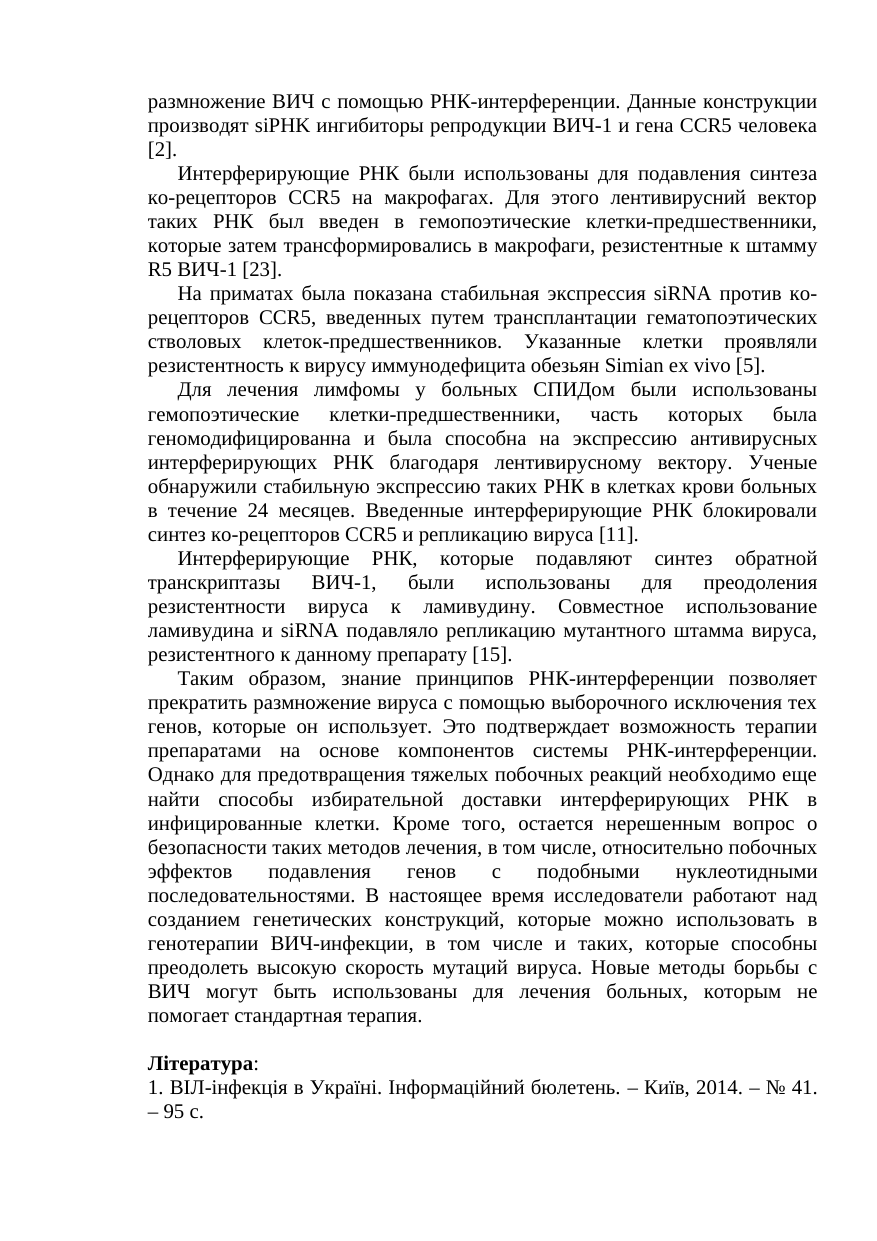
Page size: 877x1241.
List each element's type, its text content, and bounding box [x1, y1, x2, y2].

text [148, 89, 818, 161]
list 1. ВІЛ-інфекція в Україні. Інформаційний бюлетень. – Київ, 2014. – № 41. – 95 с. [148, 1075, 818, 1123]
text Интерферирующие РНК, которые подавляют синтез обратной транскриптазы ВИЧ-1, были использованы для преодоления резистентности вируса к ламивудину. Совместное использование ламивудина и siRNA подавляло репликацию мутантного штамма вируса, резистентного к данному препарату [15]. [148, 546, 818, 666]
text Таким образом, знание принципов РНК-интерференции позволяет прекратить размножение вируса с помощью выборочного исключения тех генов, которые он использует. Это подтверждает возможность терапии препаратами на основе компонентов системы РНК-интерференции. Однако для предотвращения тяжелых побочных реакций необходимо еще найти способы избирательной доставки интерферирующих РНК в инфицированные клетки. Кроме того, остается нерешенным вопрос о безопасности таких методов лечения, в том числе, относительно побочных эффектов подавления генов с подобными нуклеотидными последовательностями. В настоящее время исследователи работают над созданием генетических конструкций, которые можно использовать в генотерапии ВИЧ-инфекции, в том числе и таких, которые способны преодолеть высокую скорость мутаций вируса. Новые методы борьбы с ВИЧ могут быть использованы для лечения больных, которым не помогает стандартная терапия. [148, 666, 818, 1027]
text На приматах была показана стабильная экспрессия siRNA против ко-рецепторов CCR5, введенных путем трансплантации гематопоэтических стволовых клеток-предшественников. Указанные клетки проявляли резистентность к вирусу иммунодефицита обезьян Simian ex vivo [5]. [148, 281, 818, 377]
text Літературa: [148, 1051, 818, 1075]
text Интерферирующие РНК были использованы для подавления синтеза ко-рецепторов CCR5 на макрофагах. Для этого лентивирусний вектор таких РНК был введен в гемопоэтические клетки-предшественники, которые затем трансформировались в макрофаги, резистентные к штамму R5 ВИЧ-1 [23]. [148, 161, 818, 281]
text Для лечения лимфомы у больных СПИДом были использованы гемопоэтические клетки-предшественники, часть которых была геномодифицированна и была способна на экспрессию антивирусных интерферирующих РНК благодаря лентивирусному вектору. Ученые обнаружили стабильную экспрессию таких РНК в клетках крови больных в течение 24 месяцев. Введенные интерферирующие РНК блокировали синтез ко-рецепторов CCR5 и репликацию вируса [11]. [148, 377, 818, 546]
